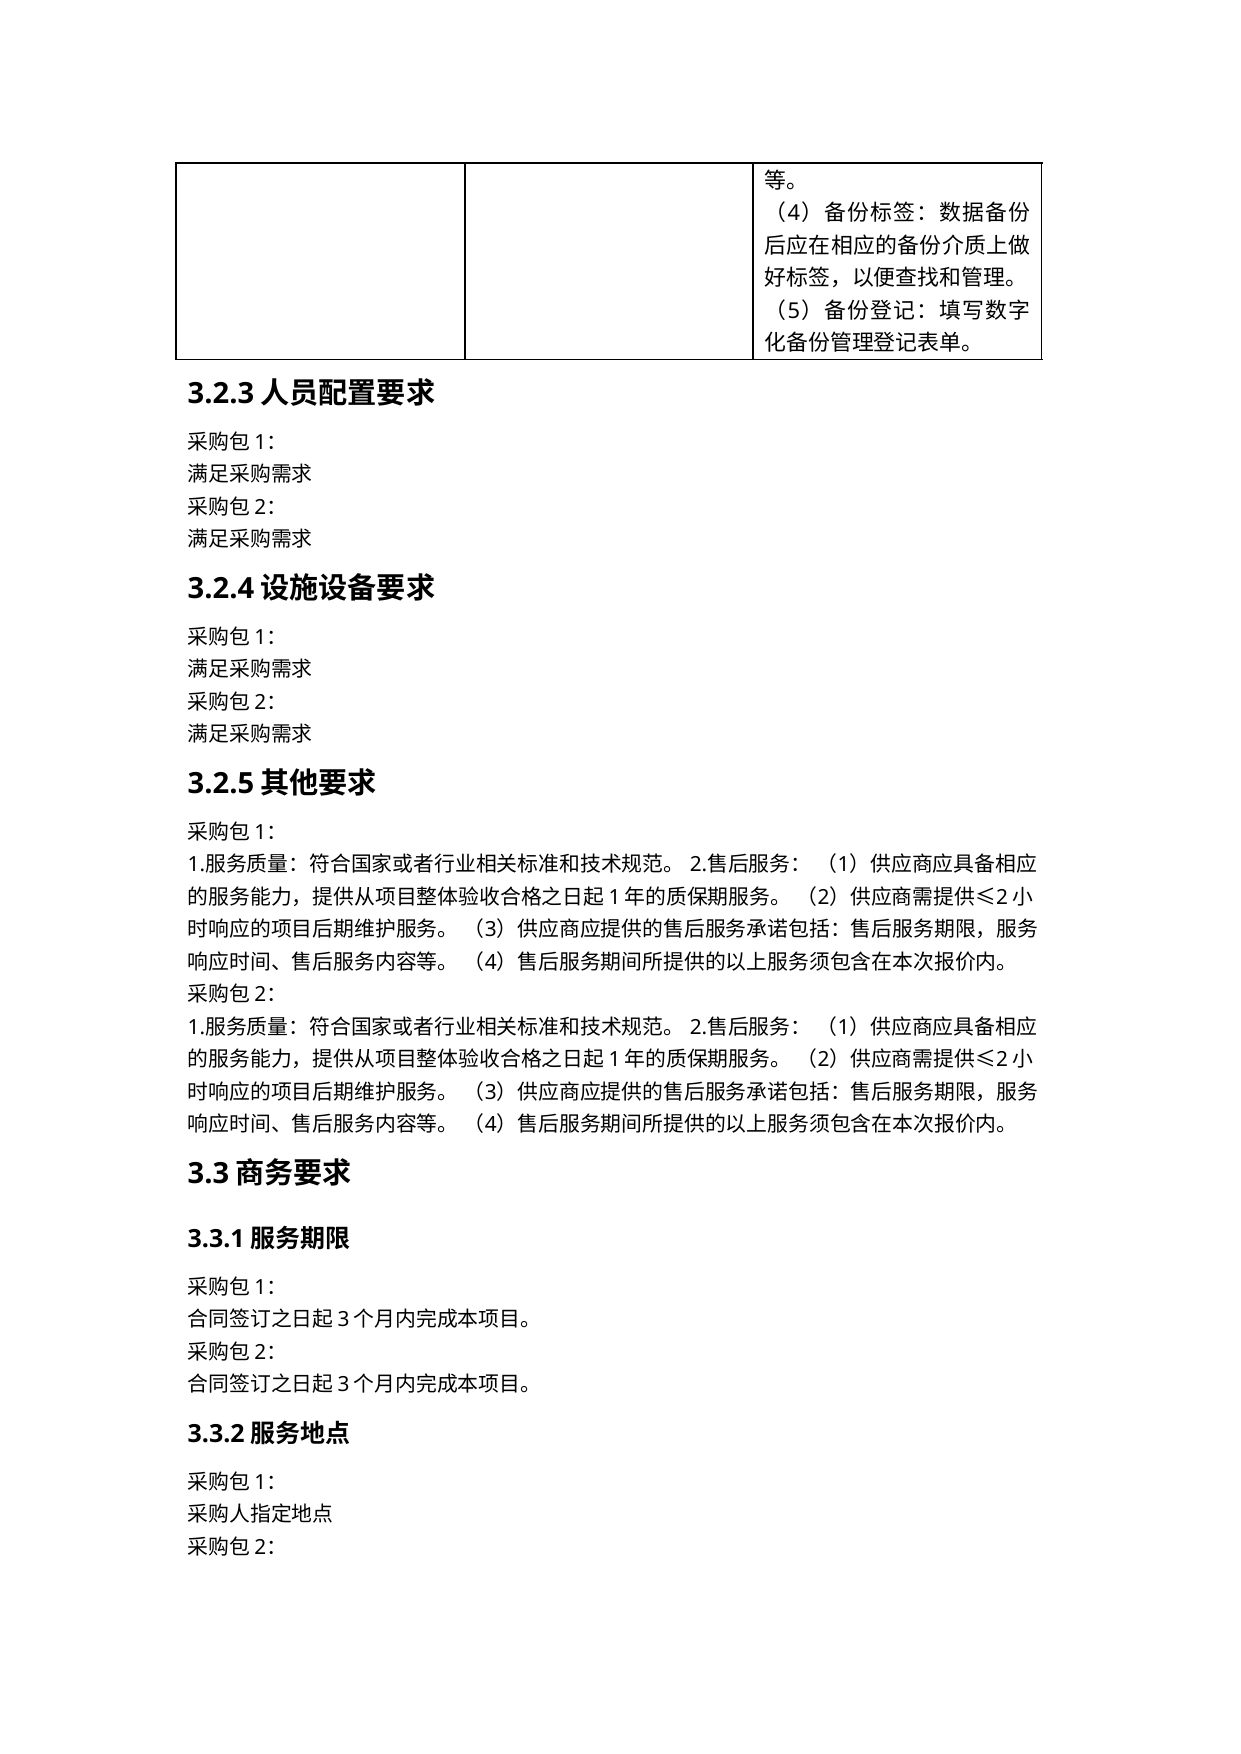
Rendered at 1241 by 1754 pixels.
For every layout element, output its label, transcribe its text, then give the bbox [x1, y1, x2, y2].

text 满足采购需求 [187, 458, 1053, 490]
table_cell [466, 164, 752, 358]
text 采购包2： [187, 1335, 1053, 1368]
text 合同签订之日起3个月内完成本项目。 [187, 1303, 1053, 1335]
text 采购人指定地点 [187, 1498, 1053, 1530]
text 1.服务质量：符合国家或者行业相关标准和技术规范。 2.售后服务： （1）供应商应具备相应的服务能力，提供从项目整体验收合格之日起1年的质保期服务。 （2）供应商需提供≤2小时响应的项目后期维护服务。 （3）供应商应提供的售后服务承诺包括：售后服务期限，服务响应时间、售后服务内容等。 （4）售后服务期间所提供的以上服务须包含在本次报价内。 [187, 1010, 1053, 1140]
table_cell 1 [177, 164, 464, 358]
text 3.3商务要求 [187, 1140, 1053, 1205]
text 采购包1： [187, 1465, 1053, 1498]
text 采购包1： [187, 815, 1053, 848]
text 满足采购需求 [187, 718, 1053, 750]
text 3.3.1服务期限 [187, 1205, 1053, 1270]
text 3.2.4设施设备要求 [187, 555, 1053, 620]
text 采购包2： [187, 685, 1053, 718]
text 采购包2： [187, 490, 1053, 523]
text 3.3.2服务地点 [187, 1400, 1053, 1465]
text 满足采购需求 [187, 653, 1053, 685]
text 采购包1： [187, 425, 1053, 458]
text 采购包2： [187, 1530, 1053, 1563]
text 满足采购需求 [187, 523, 1053, 555]
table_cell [754, 164, 1041, 358]
text 1.服务质量：符合国家或者行业相关标准和技术规范。 2.售后服务： （1）供应商应具备相应的服务能力，提供从项目整体验收合格之日起1年的质保期服务。 （2）供应商需提供≤2小时响应的项目后期维护服务。 （3）供应商应提供的售后服务承诺包括：售后服务期限，服务响应时间、售后服务内容等。 （4）售后服务期间所提供的以上服务须包含在本次报价内。 [187, 848, 1053, 978]
text 合同签订之日起3个月内完成本项目。 [187, 1368, 1053, 1400]
text 采购包1： [187, 620, 1053, 653]
text 采购包1： [187, 1270, 1053, 1303]
text 3.2.5其他要求 [187, 750, 1053, 815]
text 采购包2： [187, 978, 1053, 1010]
text 3.2.3人员配置要求 [187, 360, 1053, 425]
